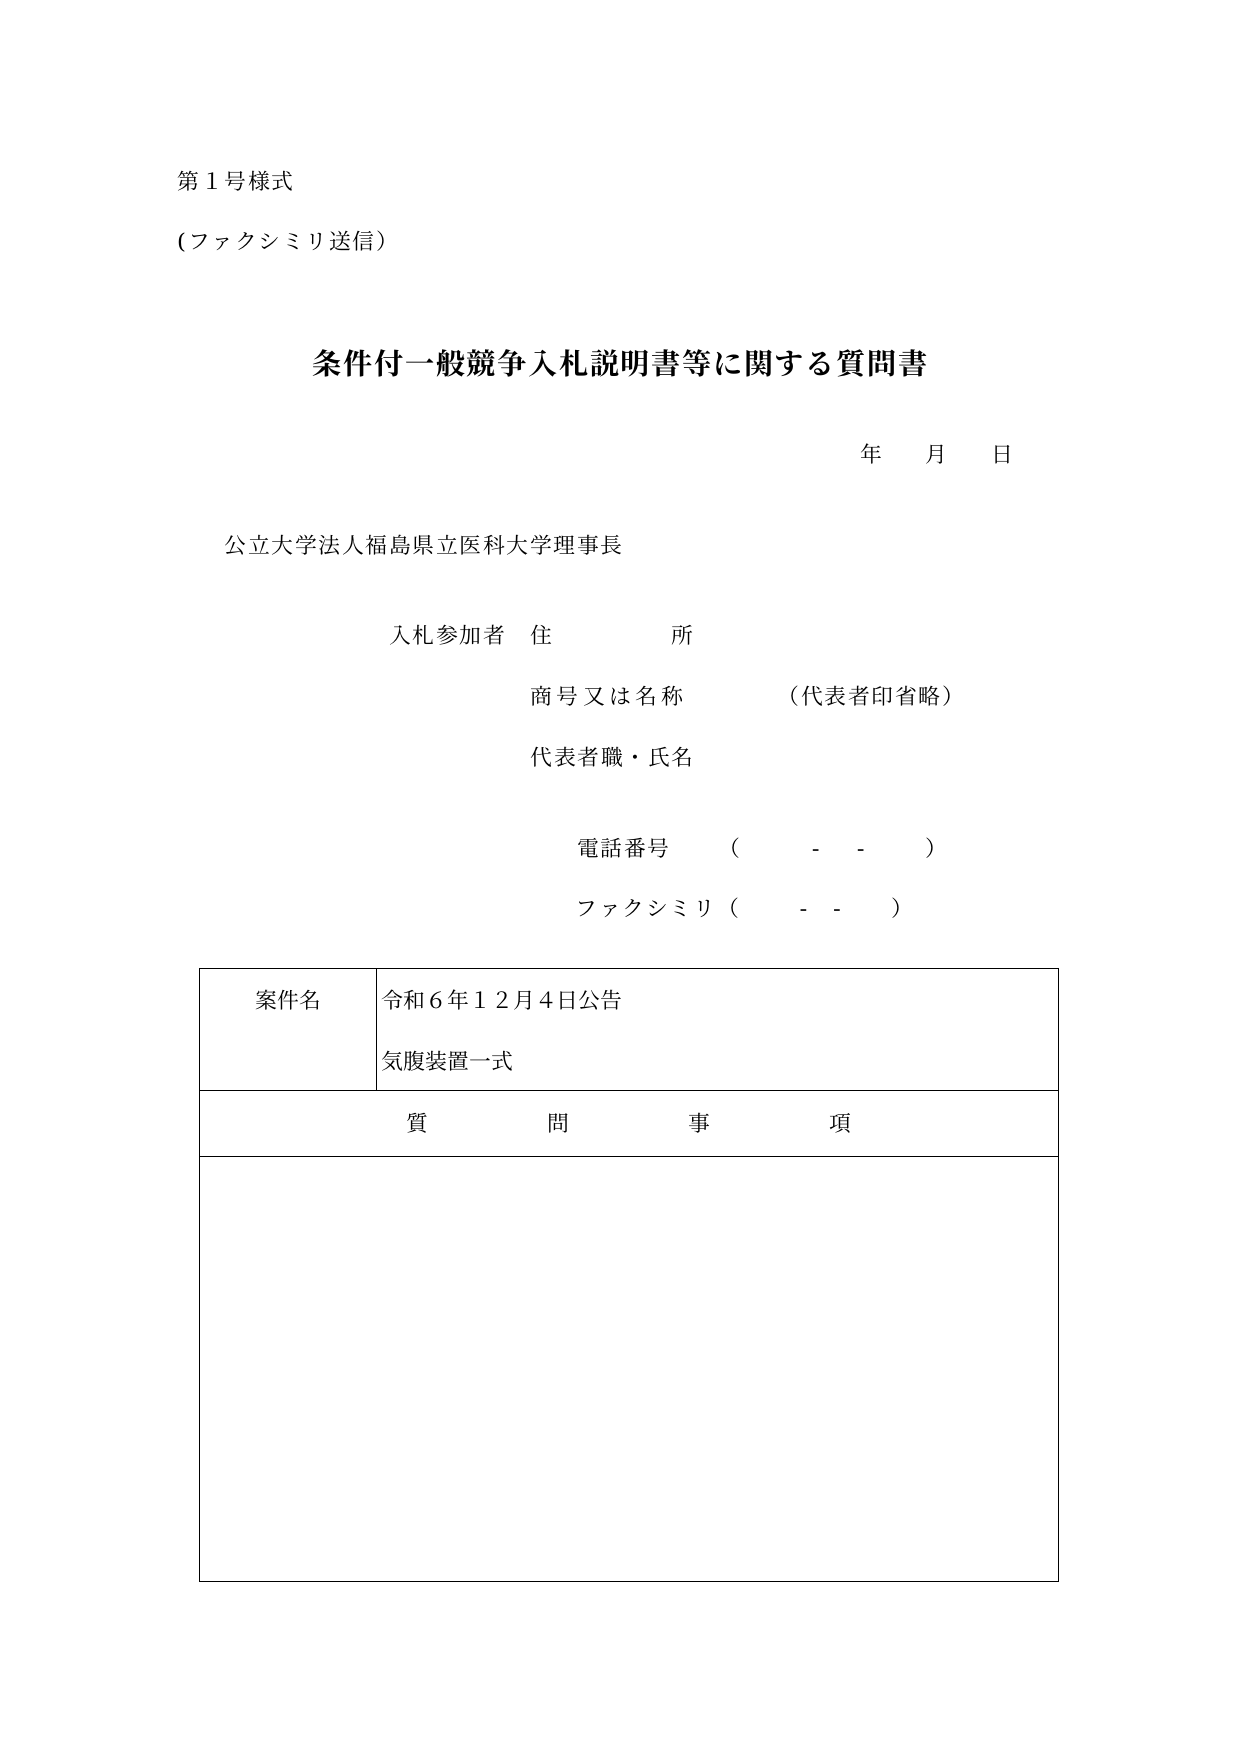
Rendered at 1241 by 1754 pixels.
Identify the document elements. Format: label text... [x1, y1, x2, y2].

text ファクシミリ（ - - ） [177, 877, 1063, 938]
text 年 月 日 [177, 422, 1063, 483]
text 公立大学法人福島県立医科大学理事長 [177, 513, 1063, 574]
text 商号又は名称 （代表者印省略） [177, 665, 1063, 725]
text (ファクシミリ送信） [177, 210, 1063, 271]
text 第１号様式 [177, 149, 1063, 210]
table_header 令和６年１２月４日公告 気腹装置一式 [377, 969, 1058, 1090]
text 入札参加者 住 所 [177, 604, 1063, 665]
text 電話番号 （ - - ） [177, 816, 1063, 877]
table_cell 質 問 事 項 [200, 1091, 1058, 1156]
table_cell [200, 1157, 1058, 1581]
table_header 案件名 [200, 969, 376, 1090]
text 代表者職・氏名 [177, 725, 1063, 786]
text 条件付一般競争入札説明書等に関する質問書 [177, 331, 1063, 392]
